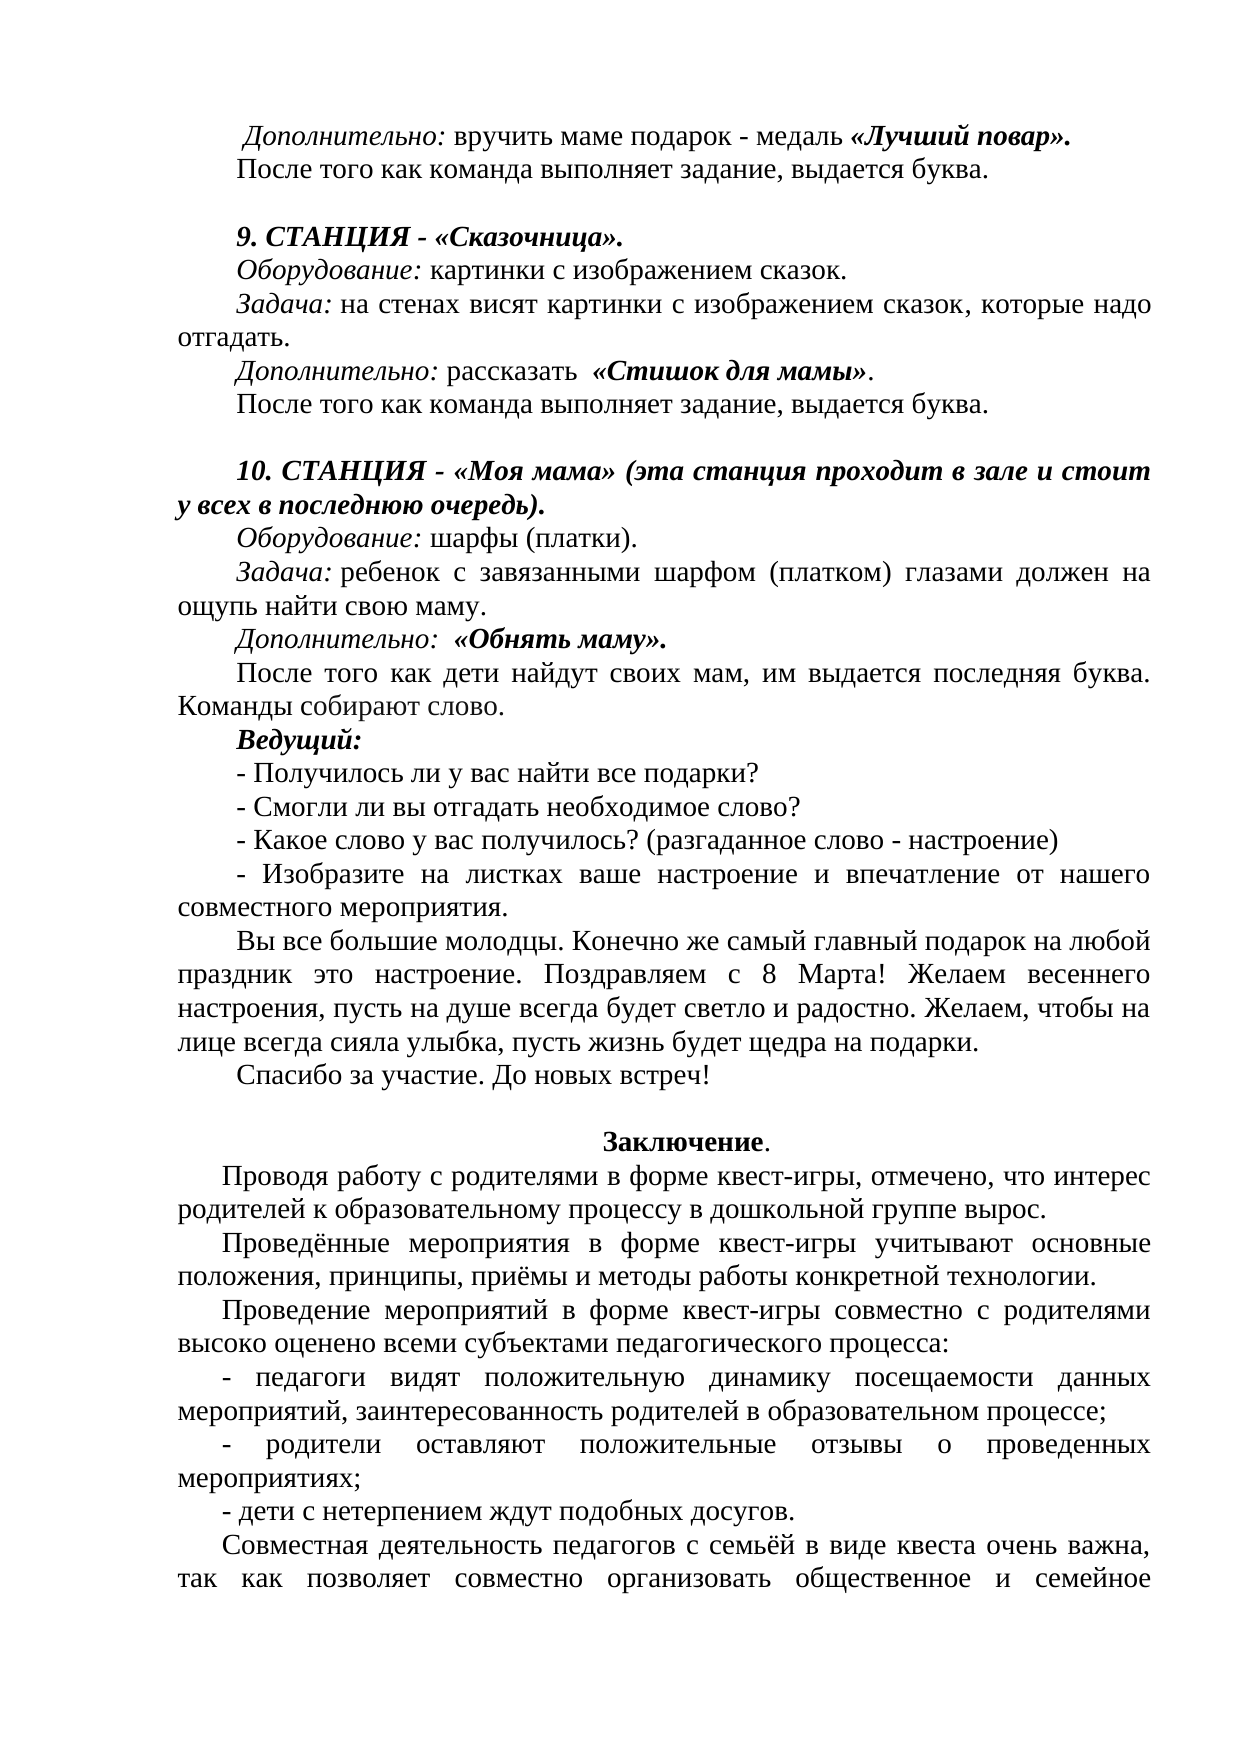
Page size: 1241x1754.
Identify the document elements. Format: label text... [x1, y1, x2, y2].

text - педагоги видят положительную динамику посещаемости данных мероприятий, заинтересованность родителей в образовательном процессе; [177, 1359, 1152, 1426]
text - Смогли ли вы отгадать необходимое слово? [177, 789, 1152, 822]
text 10. СТАНЦИЯ - «Моя мама» (эта станция проходит в зале и стоит у всех в последнюю очередь). [177, 453, 1152, 521]
text После того как команда выполняет задание, выдается буква. [177, 386, 1152, 420]
text Оборудование: шарфы (платки). [177, 521, 1152, 554]
text После того как дети найдут своих мам, им выдается последняя буква. Команды собирают слово. [177, 655, 1152, 722]
text После того как команда выполняет задание, выдается буква. [177, 152, 1152, 185]
text - родители оставляют положительные отзывы о проведенных мероприятиях; [177, 1426, 1152, 1493]
text Дополнительно: «Обнять маму». [177, 621, 1152, 655]
text Заключение. [177, 1124, 1152, 1158]
text Проводя работу с родителями в форме квест-игры, отмечено, что интерес родителей к образовательному процессу в дошкольной группе вырос. [177, 1158, 1152, 1225]
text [177, 1527, 1152, 1594]
text Спасибо за участие. До новых встреч! [177, 1057, 1152, 1091]
text 9. СТАНЦИЯ - «Сказочница». [177, 219, 1152, 252]
text Дополнительно: рассказать «Стишок для мамы». [177, 353, 1152, 386]
text - дети с нетерпением ждут подобных досугов. [177, 1493, 1152, 1527]
text Проведение мероприятий в форме квест-игры совместно с родителями высоко оценено всеми субъектами педагогического процесса: [177, 1292, 1152, 1359]
text Вы все большие молодцы. Конечно же самый главный подарок на любой праздник это настроение. Поздравляем с 8 Марта! Желаем весеннего настроения, пусть на душе всегда будет светло и радостно. Желаем, чтобы на лице всегда сияла улыбка, пусть жизнь будет щедра на подарки. [177, 923, 1152, 1057]
text - Изобразите на листках ваше настроение и впечатление от нашего совместного мероприятия. [177, 856, 1152, 923]
text - Получилось ли у вас найти все подарки? [177, 755, 1152, 789]
text Задача: ребенок с завязанными шарфом (платком) глазами должен на ощупь найти свою маму. [177, 554, 1152, 621]
text Оборудование: картинки с изображением сказок. [177, 252, 1152, 286]
text Задача: на стенах висят картинки с изображением сказок, которые надо отгадать. [177, 286, 1152, 353]
text Проведённые мероприятия в форме квест-игры учитывают основные положения, принципы, приёмы и методы работы конкретной технологии. [177, 1225, 1152, 1292]
text Ведущий: [177, 722, 1152, 755]
text - Какое слово у вас получилось? (разгаданное слово - настроение) [177, 822, 1152, 856]
text Дополнительно: вручить маме подарок - медаль «Лучший повар». [177, 118, 1152, 152]
